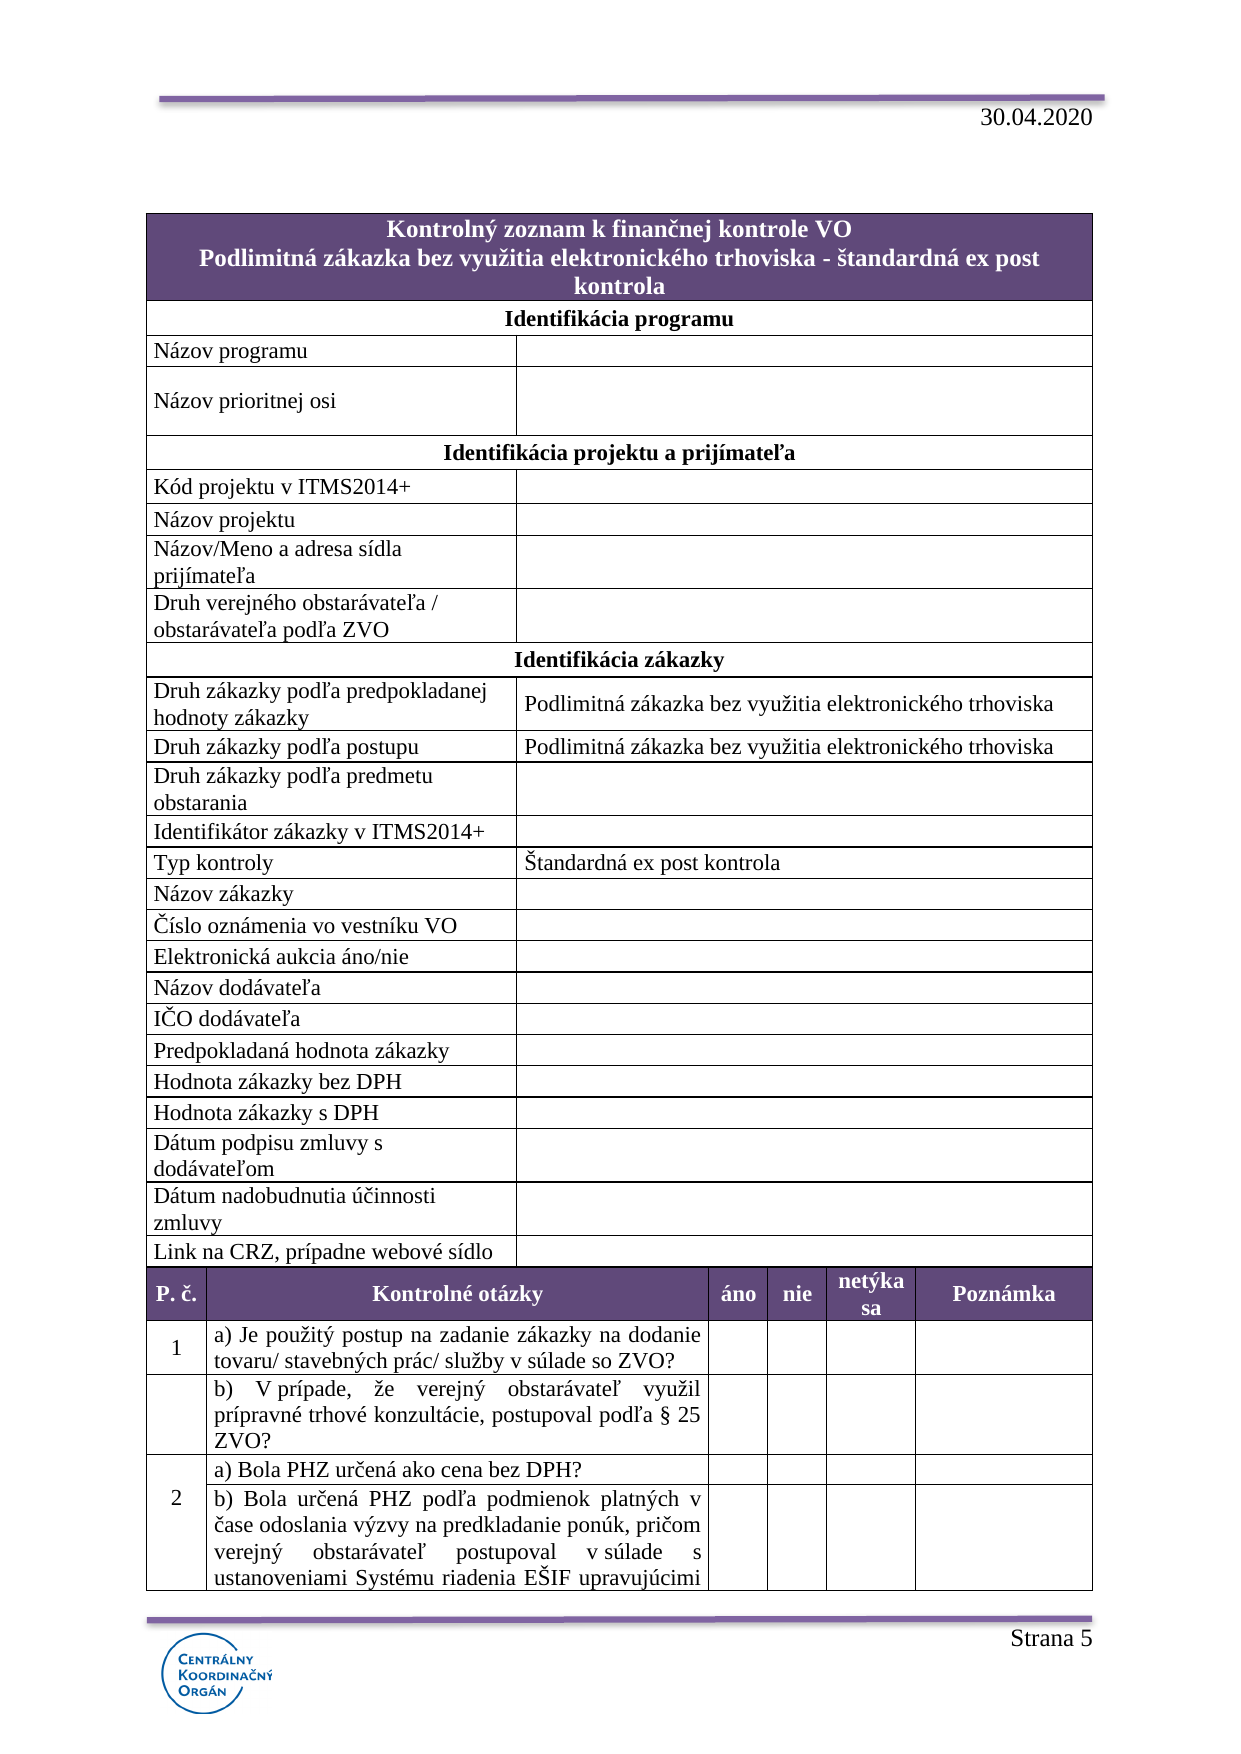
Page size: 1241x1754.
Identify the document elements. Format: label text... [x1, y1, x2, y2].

table_cell [147, 1375, 206, 1454]
table_cell Dátum nadobudnutia účinnosti zmluvy [147, 1183, 516, 1235]
table_cell [517, 336, 1092, 366]
table_cell Druh verejného obstarávateľa / obstarávateľa podľa ZVO [147, 589, 516, 642]
table_cell [827, 1485, 915, 1590]
table_cell 2 [147, 1455, 206, 1590]
table_cell [517, 1129, 1092, 1181]
table_cell Identifikácia projektu a prijímateľa [147, 436, 1092, 469]
table_cell nie [768, 1268, 826, 1320]
table_cell Kód projektu v ITMS2014+ [147, 470, 516, 503]
table_cell [768, 1321, 826, 1374]
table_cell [207, 1485, 708, 1590]
table_cell Druh zákazky podľa postupu [147, 731, 516, 761]
table_cell [517, 1236, 1092, 1266]
table_cell [768, 1485, 826, 1590]
table_cell Link na CRZ, prípadne webové sídlo [147, 1236, 516, 1266]
table_cell Názov prioritnej osi [147, 367, 516, 434]
table_cell Číslo oznámenia vo vestníku VO [147, 910, 516, 940]
table_cell Podlimitná zákazka bez využitia elektronického trhoviska [517, 678, 1092, 730]
table_cell Kontrolné otázky [207, 1268, 708, 1320]
table_cell [517, 879, 1092, 909]
table_cell Podlimitná zákazka bez využitia elektronického trhoviska [517, 731, 1092, 761]
table_cell Identifikácia zákazky [147, 643, 1092, 676]
table_cell [827, 1321, 915, 1374]
table_cell Názov dodávateľa [147, 973, 516, 1003]
table_cell [827, 1375, 915, 1454]
table_cell [517, 470, 1092, 503]
table_cell [709, 1455, 767, 1484]
table_cell Predpokladaná hodnota zákazky [147, 1035, 516, 1065]
table_cell [827, 1455, 915, 1484]
table_cell Druh zákazky podľa predpokladanej hodnoty zákazky [147, 678, 516, 730]
table_cell [916, 1321, 1092, 1374]
table_cell [517, 1066, 1092, 1096]
table_cell 1 [147, 1321, 206, 1374]
table_cell [709, 1321, 767, 1374]
table_cell Dátum podpisu zmluvy s dodávateľom [147, 1129, 516, 1181]
table_cell [768, 1375, 826, 1454]
table_cell [517, 536, 1092, 588]
table_cell Názov projektu [147, 504, 516, 534]
table_cell Štandardná ex post kontrola [517, 848, 1092, 878]
table_cell Elektronická aukcia áno/nie [147, 941, 516, 971]
table_header Kontrolný zoznam k finančnej kontrole VO Podlimitná zákazka bez využitia elektronického trhoviska - štandardná ex post kontrola [147, 214, 1092, 300]
table_cell Typ kontroly [147, 848, 516, 878]
table_cell [517, 816, 1092, 846]
table_cell [709, 1375, 767, 1454]
table_cell Názov zákazky [147, 879, 516, 909]
table_cell b) V prípade, že verejný obstarávateľ využil prípravné trhové konzultácie, postupoval podľa § 25 ZVO? [207, 1375, 708, 1454]
table_cell [517, 1035, 1092, 1065]
table_cell [768, 1455, 826, 1484]
table_cell [916, 1455, 1092, 1484]
table_cell [517, 973, 1092, 1003]
table_cell [517, 367, 1092, 434]
table_cell [517, 1183, 1092, 1235]
table_cell a) Bola PHZ určená ako cena bez DPH? [207, 1455, 708, 1484]
table_cell [517, 763, 1092, 815]
table_cell áno [709, 1268, 767, 1320]
table_cell Názov programu [147, 336, 516, 366]
table_cell Názov/Meno a adresa sídla prijímateľa [147, 536, 516, 588]
table_cell Identifikátor zákazky v ITMS2014+ [147, 816, 516, 846]
table_cell [916, 1375, 1092, 1454]
picture [159, 1631, 272, 1713]
table_cell [517, 1004, 1092, 1034]
table_cell Hodnota zákazky s DPH [147, 1098, 516, 1128]
table_cell Druh zákazky podľa predmetu obstarania [147, 763, 516, 815]
table_cell [517, 941, 1092, 971]
table_cell [709, 1485, 767, 1590]
table_cell a) Je použitý postup na zadanie zákazky na dodanie tovaru/ stavebných prác/ služby v súlade so ZVO? [207, 1321, 708, 1374]
table_cell [517, 504, 1092, 534]
table_cell Identifikácia programu [147, 301, 1092, 334]
table_cell Hodnota zákazky bez DPH [147, 1066, 516, 1096]
table_cell netýka sa [827, 1268, 915, 1320]
table_cell P. č. [147, 1268, 206, 1320]
table_cell [517, 910, 1092, 940]
table_cell IČO dodávateľa [147, 1004, 516, 1034]
table_cell [517, 1098, 1092, 1128]
table_cell Poznámka [916, 1268, 1092, 1320]
table_cell [916, 1485, 1092, 1590]
table_cell [517, 589, 1092, 642]
